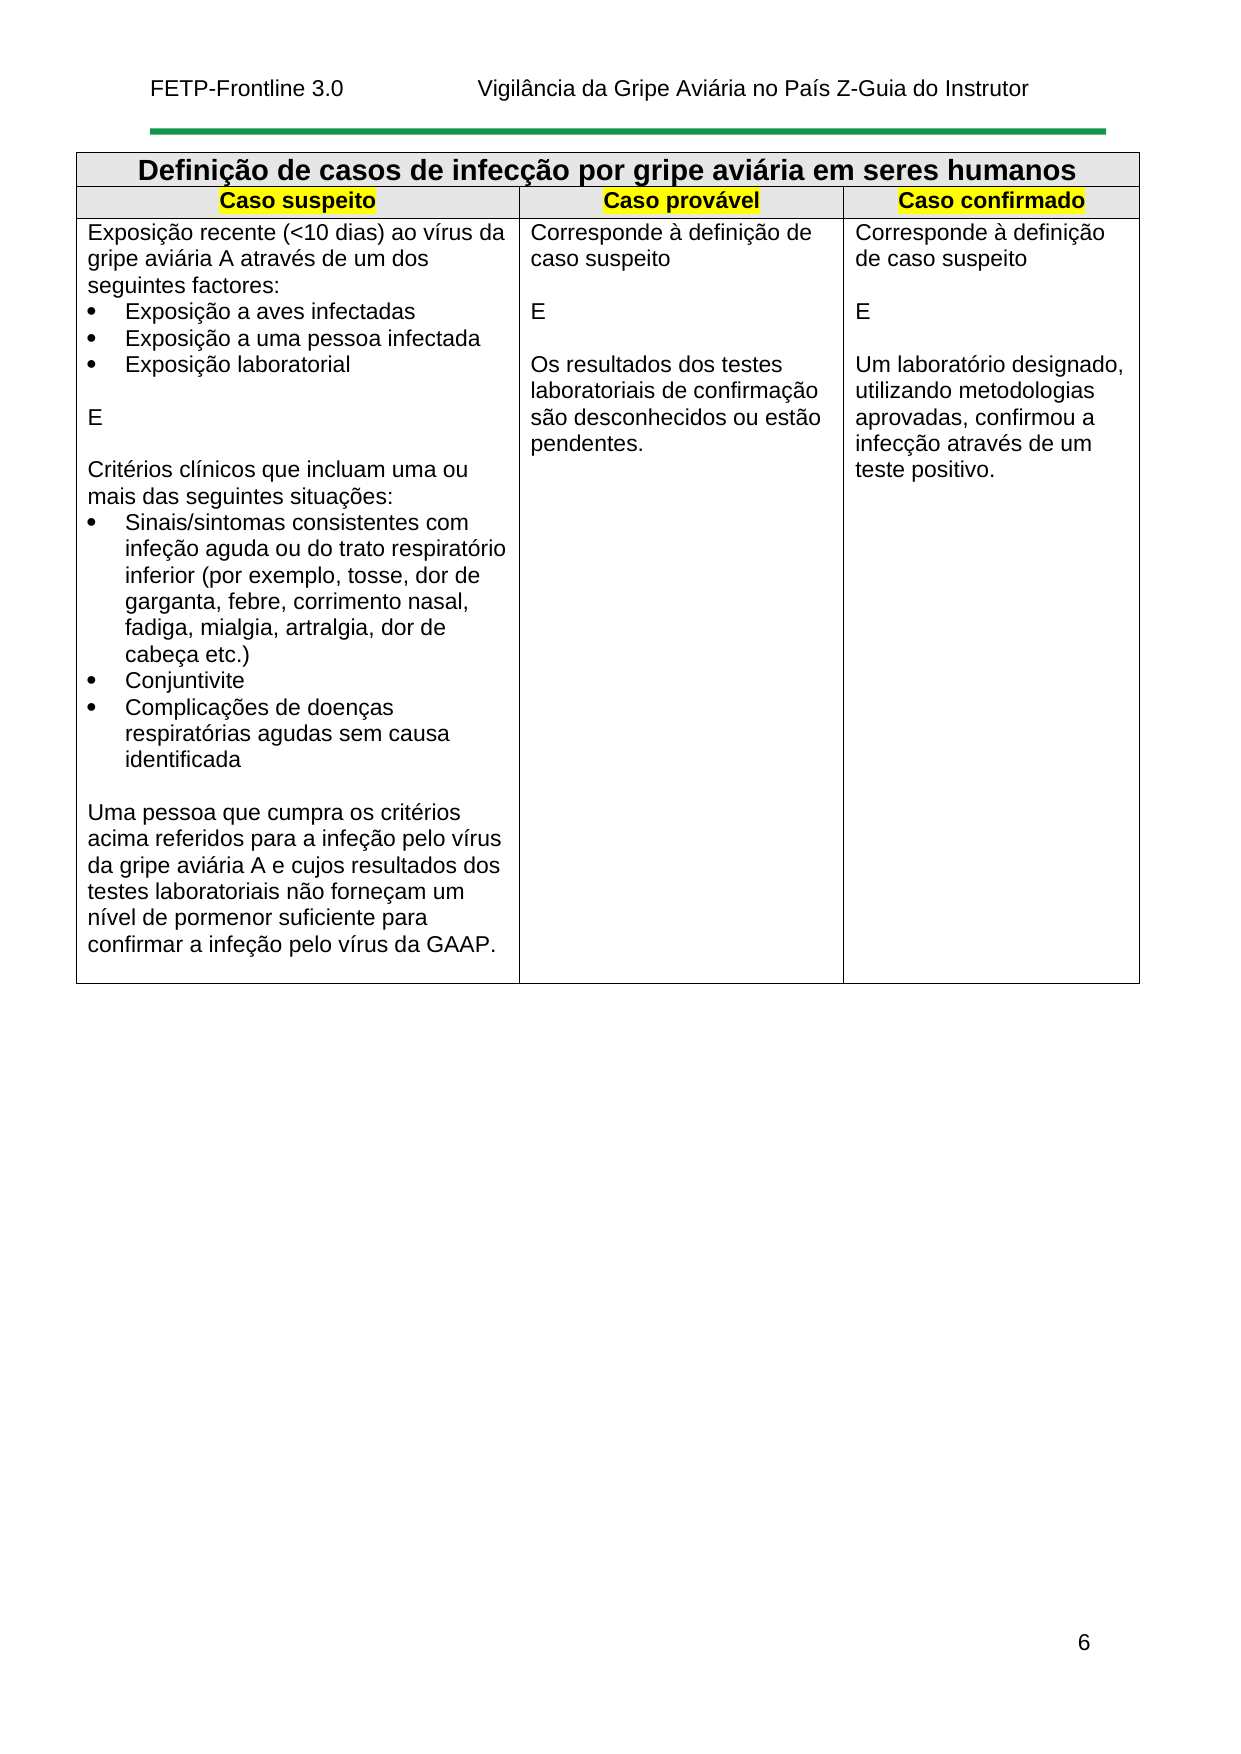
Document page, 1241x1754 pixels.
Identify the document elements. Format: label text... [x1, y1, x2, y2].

table_cell Caso provável [520, 187, 843, 218]
table_cell Caso confirmado [844, 187, 1139, 218]
table_cell Caso suspeito [77, 187, 519, 218]
table_cell Corresponde à definição de caso suspeito E Os resultados dos testes laboratoriais de confirmação são desconhecidos ou estão pendentes. [520, 219, 843, 983]
table_cell Corresponde à definição de caso suspeito E Um laboratório designado, utilizando metodologias aprovadas, confirmou a infecção através de um teste positivo. [844, 219, 1139, 983]
table_header Definição de casos de infecção por gripe aviária em seres humanos [77, 153, 1139, 186]
table_cell Exposição recente (<10 dias) ao vírus da gripe aviária A através de um dos seguintes factores: Exposição a aves infectadas Exposição a uma pessoa infectada Exposição laboratorial E Critérios clínicos que incluam uma ou mais das seguintes situações: Sinais/sintomas consistentes com infeção aguda ou do trato respiratório inferior (por exemplo, tosse, dor de garganta, febre, corrimento nasal, fadiga, mialgia, artralgia, dor de cabeça etc.) Conjuntivite Complicações de doenças respiratórias agudas sem causa identificada Uma pessoa que cumpra os critérios acima referidos para a infeção pelo vírus da gripe aviária A e cujos resultados dos testes laboratoriais não forneçam um nível de pormenor suficiente para confirmar a infeção pelo vírus da GAAP. [77, 219, 519, 983]
